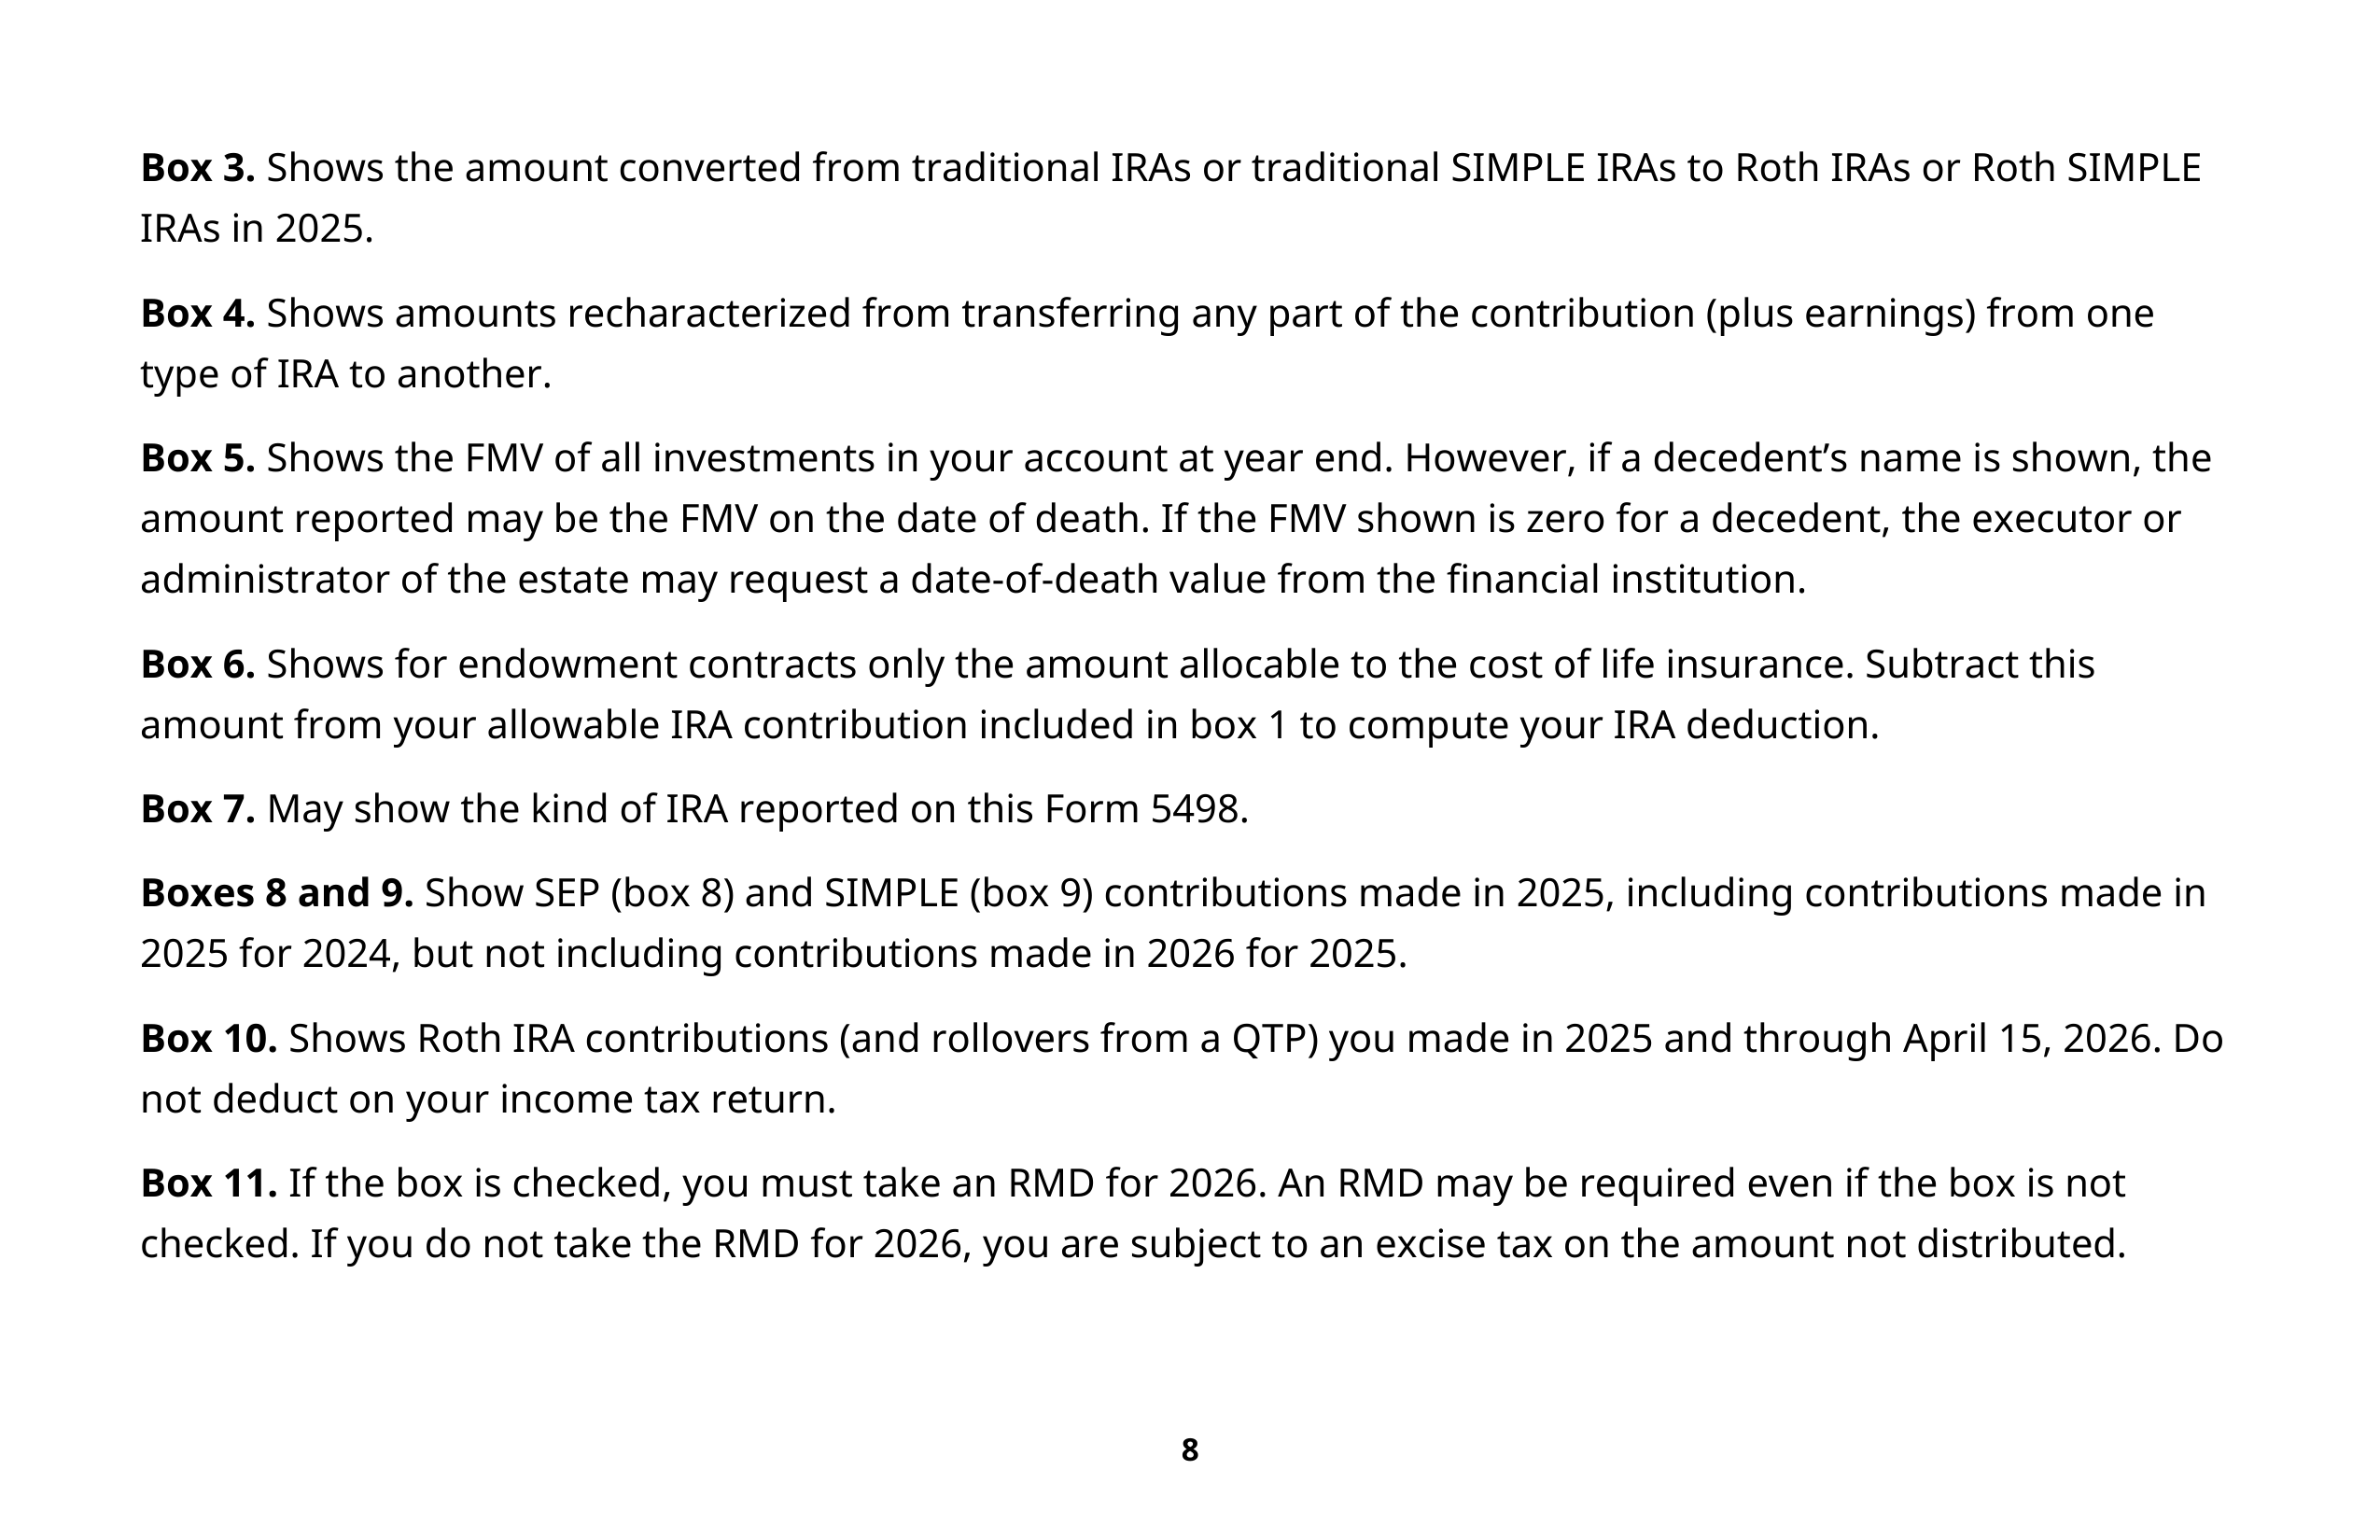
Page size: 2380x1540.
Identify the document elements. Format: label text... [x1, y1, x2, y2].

text Box 3. Shows the amount converted from traditional IRAs or traditional SIMPLE IRAs to Roth IRAs or Roth SIMPLE IRAs in 2025. [140, 140, 2240, 254]
text Box 6. Shows for endowment contracts only the amount allocable to the cost of life insurance. Subtract this amount from your allowable IRA contribution included in box 1 to compute your IRA deduction. [140, 636, 2240, 749]
text Box 7. May show the kind of IRA reported on this Form 5498. [140, 781, 2240, 834]
text Box 11. If the box is checked, you must take an RMD for 2026. An RMD may be required even if the box is not checked. If you do not take the RMD for 2026, you are subject to an excise tax on the amount not distributed. [140, 1155, 2240, 1269]
text Box 10. Shows Roth IRA contributions (and rollovers from a QTP) you made in 2025 and through April 15, 2026. Do not deduct on your income tax return. [140, 1010, 2240, 1124]
text Box 5. Shows the FMV of all investments in your account at year end. However, if a decedent’s name is shown, the amount reported may be the FMV on the date of death. If the FMV shown is zero for a decedent, the executor or administrator of the estate may request a date-of-death value from the financial institution. [140, 430, 2240, 605]
text Box 4. Shows amounts recharacterized from transferring any part of the contribution (plus earnings) from one type of IRA to another. [140, 285, 2240, 399]
text Boxes 8 and 9. Show SEP (box 8) and SIMPLE (box 9) contributions made in 2025, including contributions made in 2025 for 2024, but not including contributions made in 2026 for 2025. [140, 865, 2240, 979]
